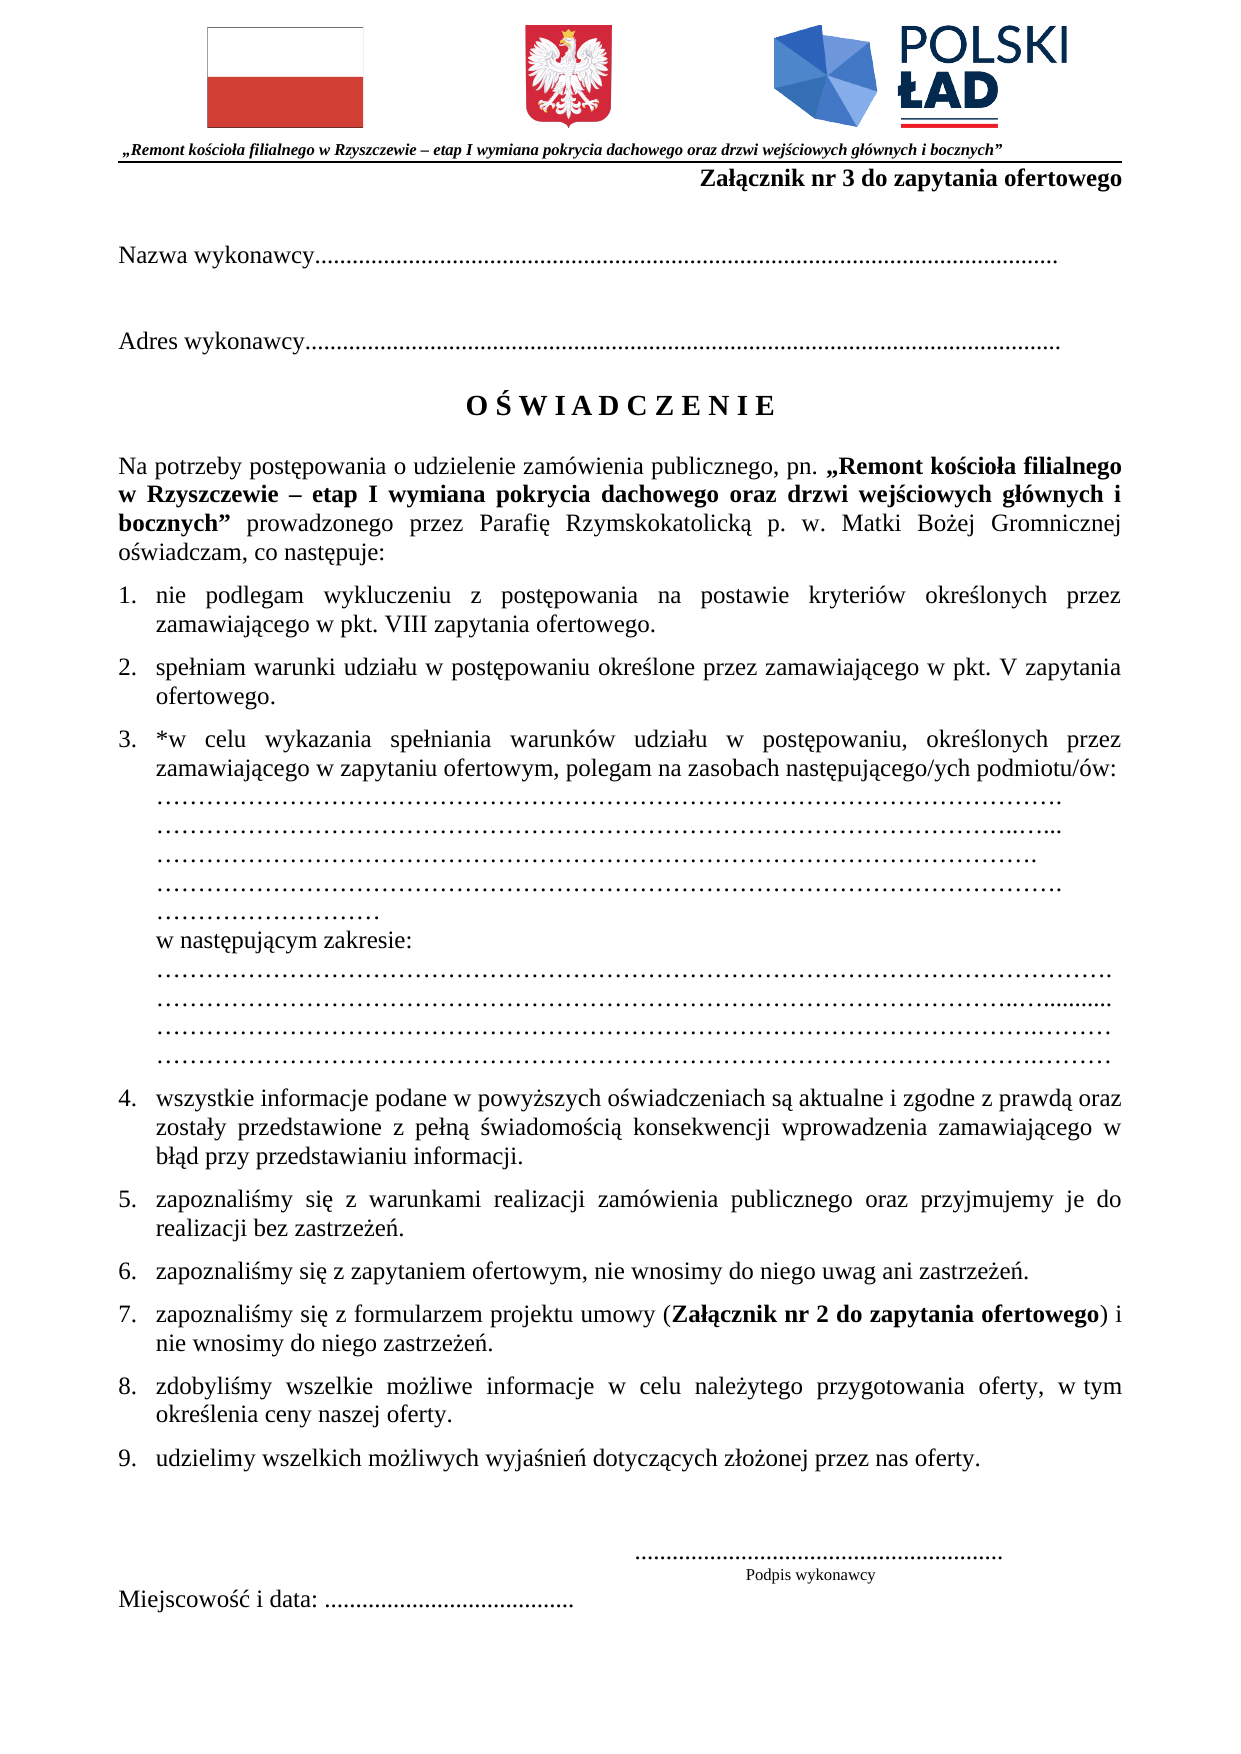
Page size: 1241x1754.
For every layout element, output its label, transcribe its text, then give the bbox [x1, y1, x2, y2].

list udzielimy wszelkich możliwych wyjaśnień dotyczących złożonej przez nas oferty. [118, 1443, 1122, 1471]
list zapoznaliśmy się z zapytaniem ofertowym, nie wnosimy do niego uwag ani zastrzeżeń. [118, 1256, 1122, 1284]
list wszystkie informacje podane w powyższych oświadczeniach są aktualne i zgodne z prawdą oraz zostały przedstawione z pełną świadomością konsekwencji wprowadzenia zamawiającego w błąd przy przedstawianiu informacji. [118, 1083, 1122, 1169]
text Podpis wykonawcy [708, 1565, 1122, 1584]
list zapoznaliśmy się z warunkami realizacji zamówienia publicznego oraz przyjmujemy je do realizacji bez zastrzeżeń. [118, 1184, 1122, 1241]
text ........................................................... [561, 1536, 1122, 1565]
text ……………………………………………………………………………………………….…………………………………………………………………………………………..…...…………………………………………………………………………………………….……………………………………………………………………………………………….……………………… [156, 781, 1122, 925]
list spełniam warunki udziału w postępowaniu określone przez zamawiającego w pkt. V zapytania ofertowego. [118, 652, 1122, 709]
text w następującym zakresie: [156, 925, 1122, 954]
text Miejscowość i data: ........................................ [118, 1584, 1122, 1613]
text ……………………………………………………………………………………………………. [156, 954, 1122, 983]
text …………………………………………………………………………………………….……… [156, 1011, 1122, 1040]
text Adres wykonawcy......................................................................................................................... [118, 326, 1122, 355]
list zdobyliśmy wszelkie możliwe informacje w celu należytego przygotowania oferty, w tym określenia ceny naszej oferty. [118, 1371, 1122, 1428]
list *w celu wykazania spełniania warunków udziału w postępowaniu, określonych przez zamawiającego w zapytaniu ofertowym, polegam na zasobach następującego/ych podmiotu/ów: [118, 724, 1122, 781]
picture [774, 25, 1067, 128]
text …………………………………………………………………………………………..…........... [156, 983, 1122, 1011]
subtitle O Ś W I A D C Z E N I E [118, 388, 1122, 422]
text Na potrzeby postępowania o udzielenie zamówienia publicznego, pn. „Remont kościoła filialnego w Rzyszczewie – etap I wymiana pokrycia dachowego oraz drzwi wejściowych głównych i bocznych” prowadzonego przez Parafię Rzymskokatolicką p. w. Matki Bożej Gromnicznej oświadczam, co następuje: [118, 451, 1122, 566]
text Załącznik nr 3 do zapytania ofertowego [118, 163, 1122, 192]
list nie podlegam wykluczeniu z postępowania na postawie kryteriów określonych przez zamawiającego w pkt. VIII zapytania ofertowego. [118, 580, 1122, 638]
picture [525, 25, 612, 128]
list zapoznaliśmy się z formularzem projektu umowy (Załącznik nr 2 do zapytania ofertowego) i nie wnosimy do niego zastrzeżeń. [118, 1299, 1122, 1356]
text Nazwa wykonawcy....................................................................................................................... [118, 240, 1122, 269]
text …………………………………………………………………………………………….……… [156, 1040, 1122, 1069]
